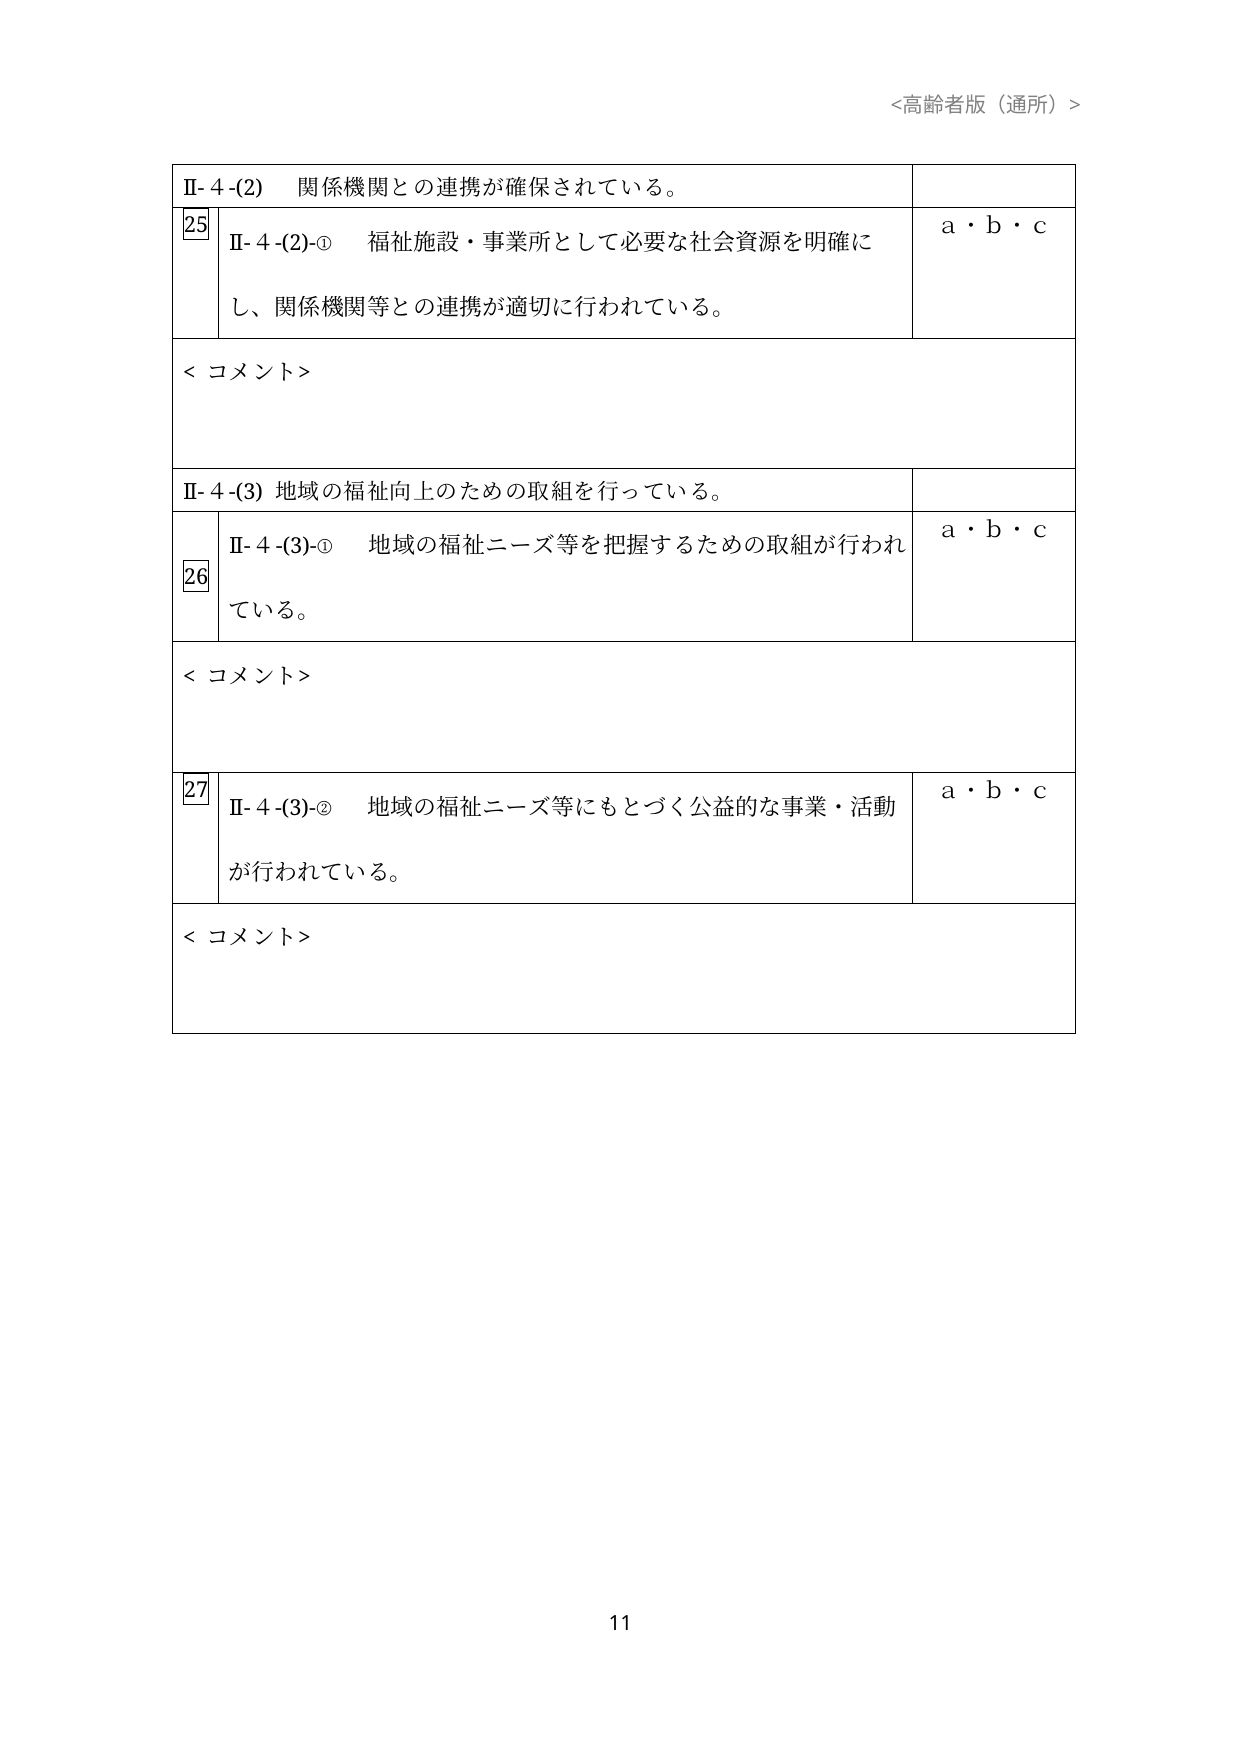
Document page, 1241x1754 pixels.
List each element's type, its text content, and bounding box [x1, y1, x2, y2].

table_cell 26 [173, 512, 218, 641]
table_cell 25 [173, 208, 218, 337]
table_cell Ⅱ-４-(3)-② 地域の福祉ニーズ等にもとづく公益的な事業・活動が行われている。 [219, 773, 912, 902]
table_cell Ⅱ-４-(3)-① 地域の福祉ニーズ等を把握するための取組が行われている。 [219, 512, 912, 641]
table_cell Ⅱ-４-(2) 関係機関との連携が確保されている。 [173, 165, 912, 207]
table_cell 27 [173, 773, 218, 902]
table_cell ａ・ｂ・ｃ [913, 208, 1075, 337]
table_cell <コメント> [173, 904, 1075, 1033]
table_cell ａ・ｂ・ｃ [913, 773, 1075, 902]
table_cell <コメント> [173, 339, 1075, 468]
table_cell <コメント> [173, 642, 1075, 772]
table_cell [913, 469, 1075, 511]
table_cell [913, 165, 1075, 207]
table_cell Ⅱ-４-(3) 地域の福祉向上のための取組を行っている。 [173, 469, 912, 511]
table_cell Ⅱ-４-(2)-① 福祉施設・事業所として必要な社会資源を明確にし、関係機関等との連携が適切に行われている。 [219, 208, 912, 337]
table_cell ａ・ｂ・ｃ [913, 512, 1075, 641]
